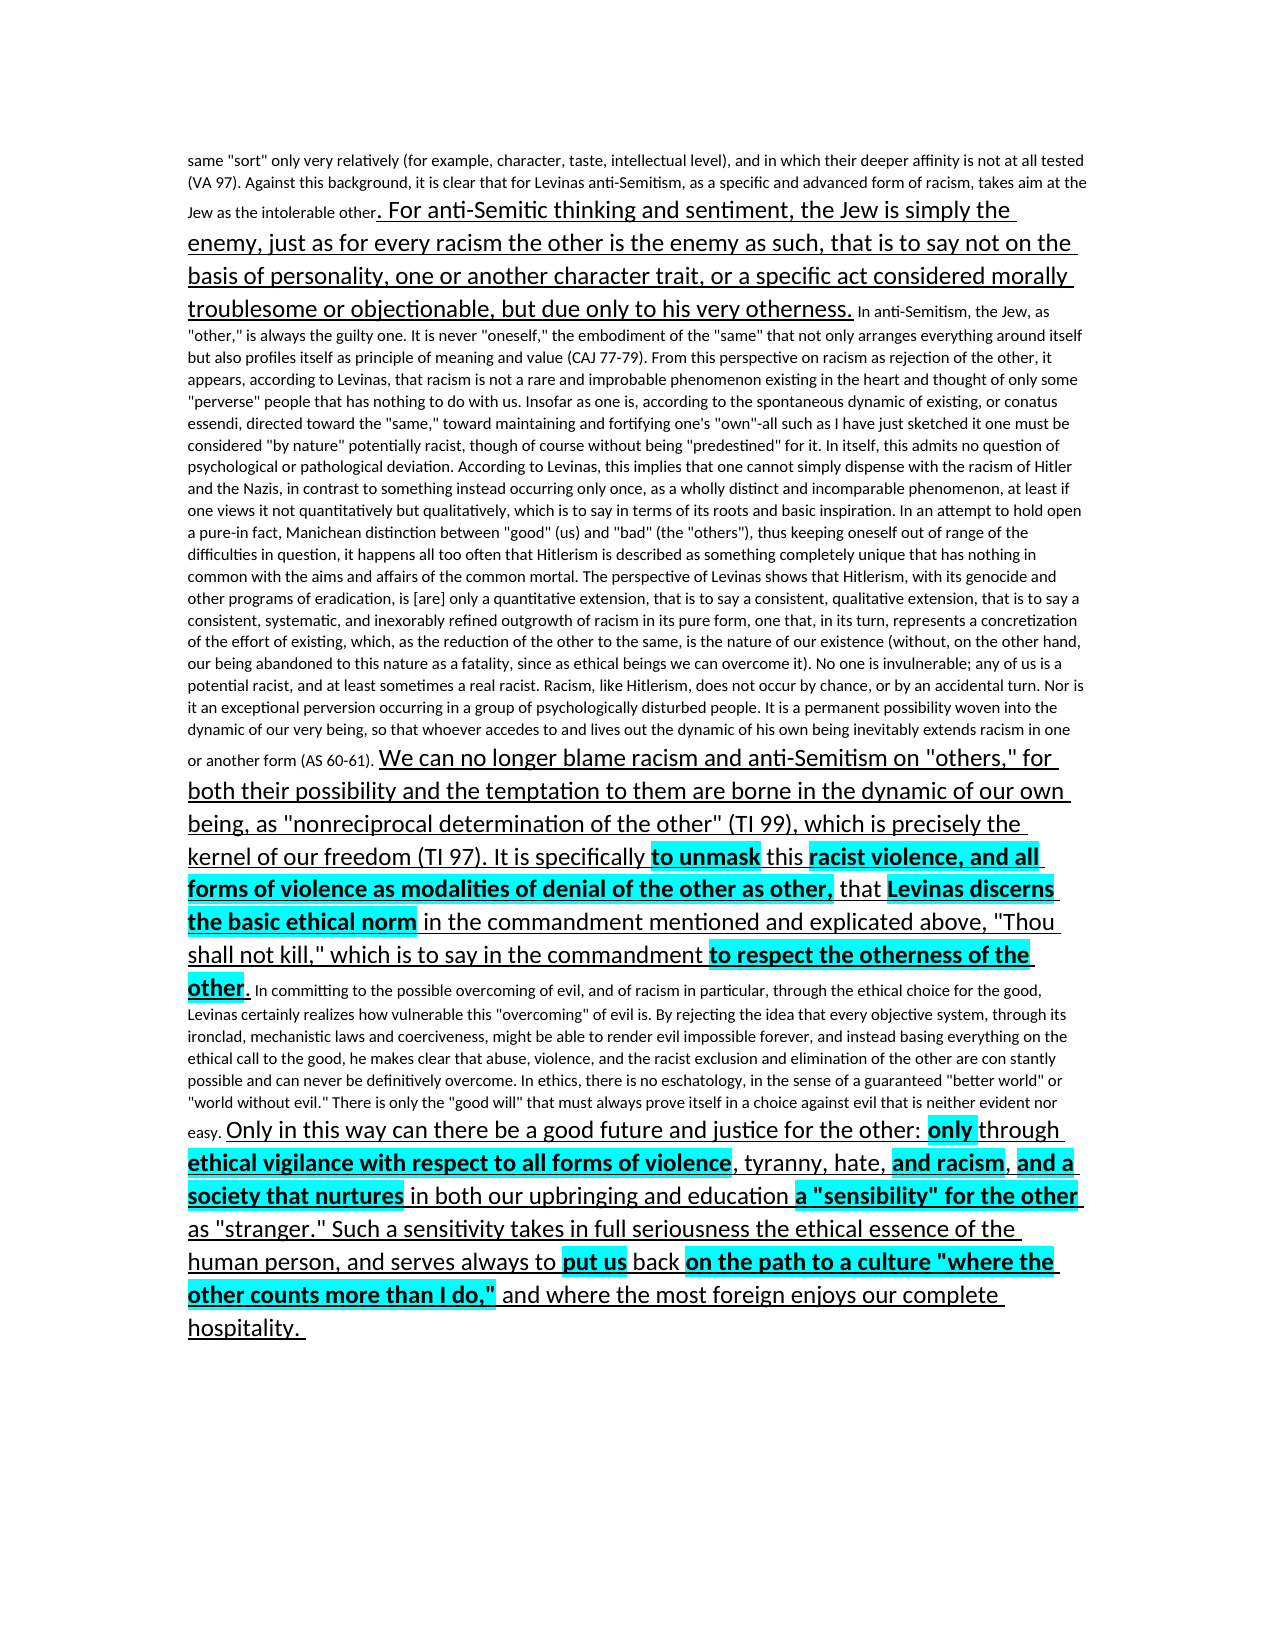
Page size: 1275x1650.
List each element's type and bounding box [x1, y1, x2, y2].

text [187, 150, 1087, 1343]
